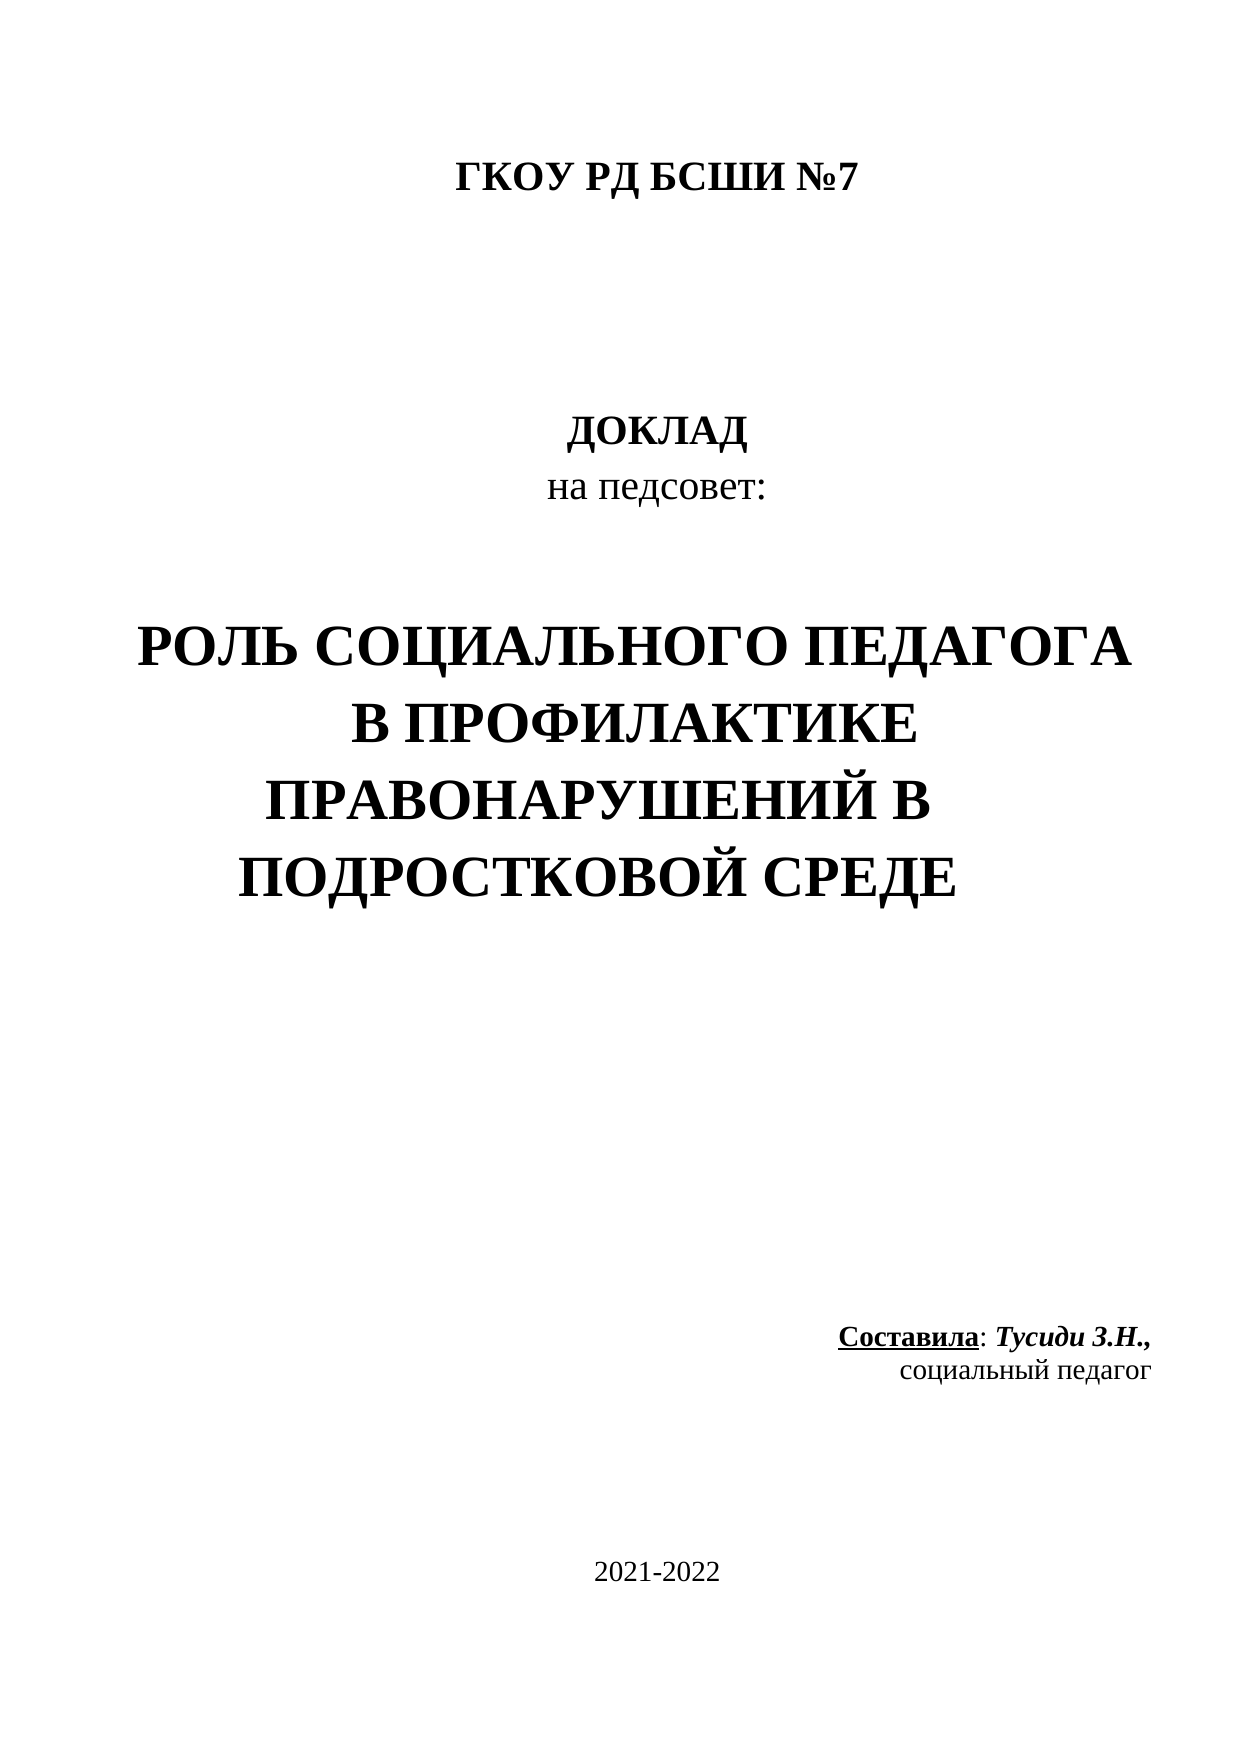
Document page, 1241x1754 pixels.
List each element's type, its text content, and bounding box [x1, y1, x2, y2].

text Составила: Тусиди З.Н., [88, 1319, 1152, 1352]
text ГКОУ РД БСШИ №7 [88, 152, 1152, 199]
text 2021-2022 [88, 1554, 1152, 1587]
text социальный педагог [88, 1352, 1152, 1386]
text на педсовет: [88, 460, 1152, 508]
text ДОКЛАД [88, 405, 1152, 453]
